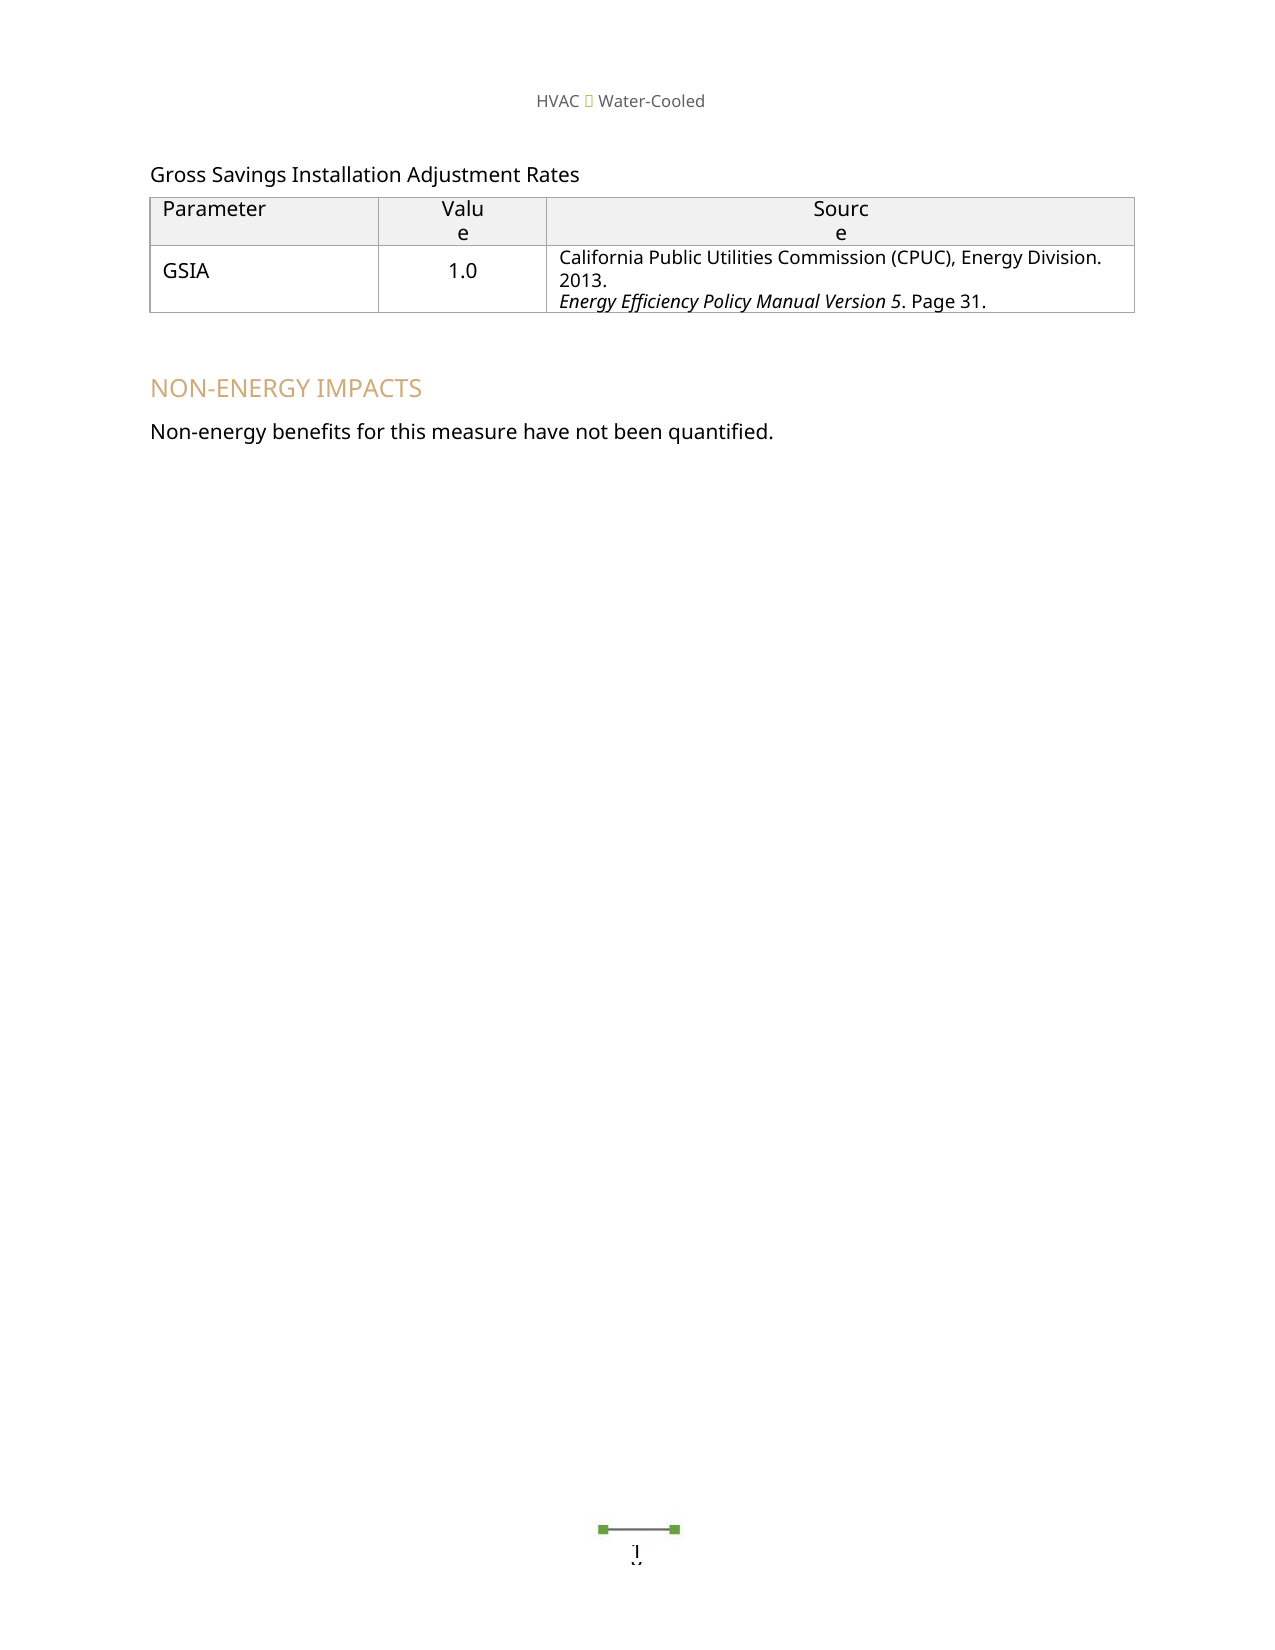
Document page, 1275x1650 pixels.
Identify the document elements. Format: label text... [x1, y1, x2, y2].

picture [589, 1511, 685, 1546]
text Gross Savings Installation Adjustment Rates [150, 160, 1177, 188]
table_cell California Public Utilities Commission (CPUC), Energy Division. 2013. Energy Efficiency Policy Manual Version 5. Page 31. [547, 246, 1134, 312]
table_header Source [547, 198, 1134, 245]
table_cell GSIA [151, 246, 378, 312]
table_header Value [379, 198, 546, 245]
table_cell 1.0 [379, 246, 546, 312]
text Non-energy benefits for this measure have not been quantified. [150, 417, 1177, 446]
subtitle NON-ENERGY IMPACTS [150, 371, 1177, 405]
table_header Parameter [151, 198, 378, 245]
